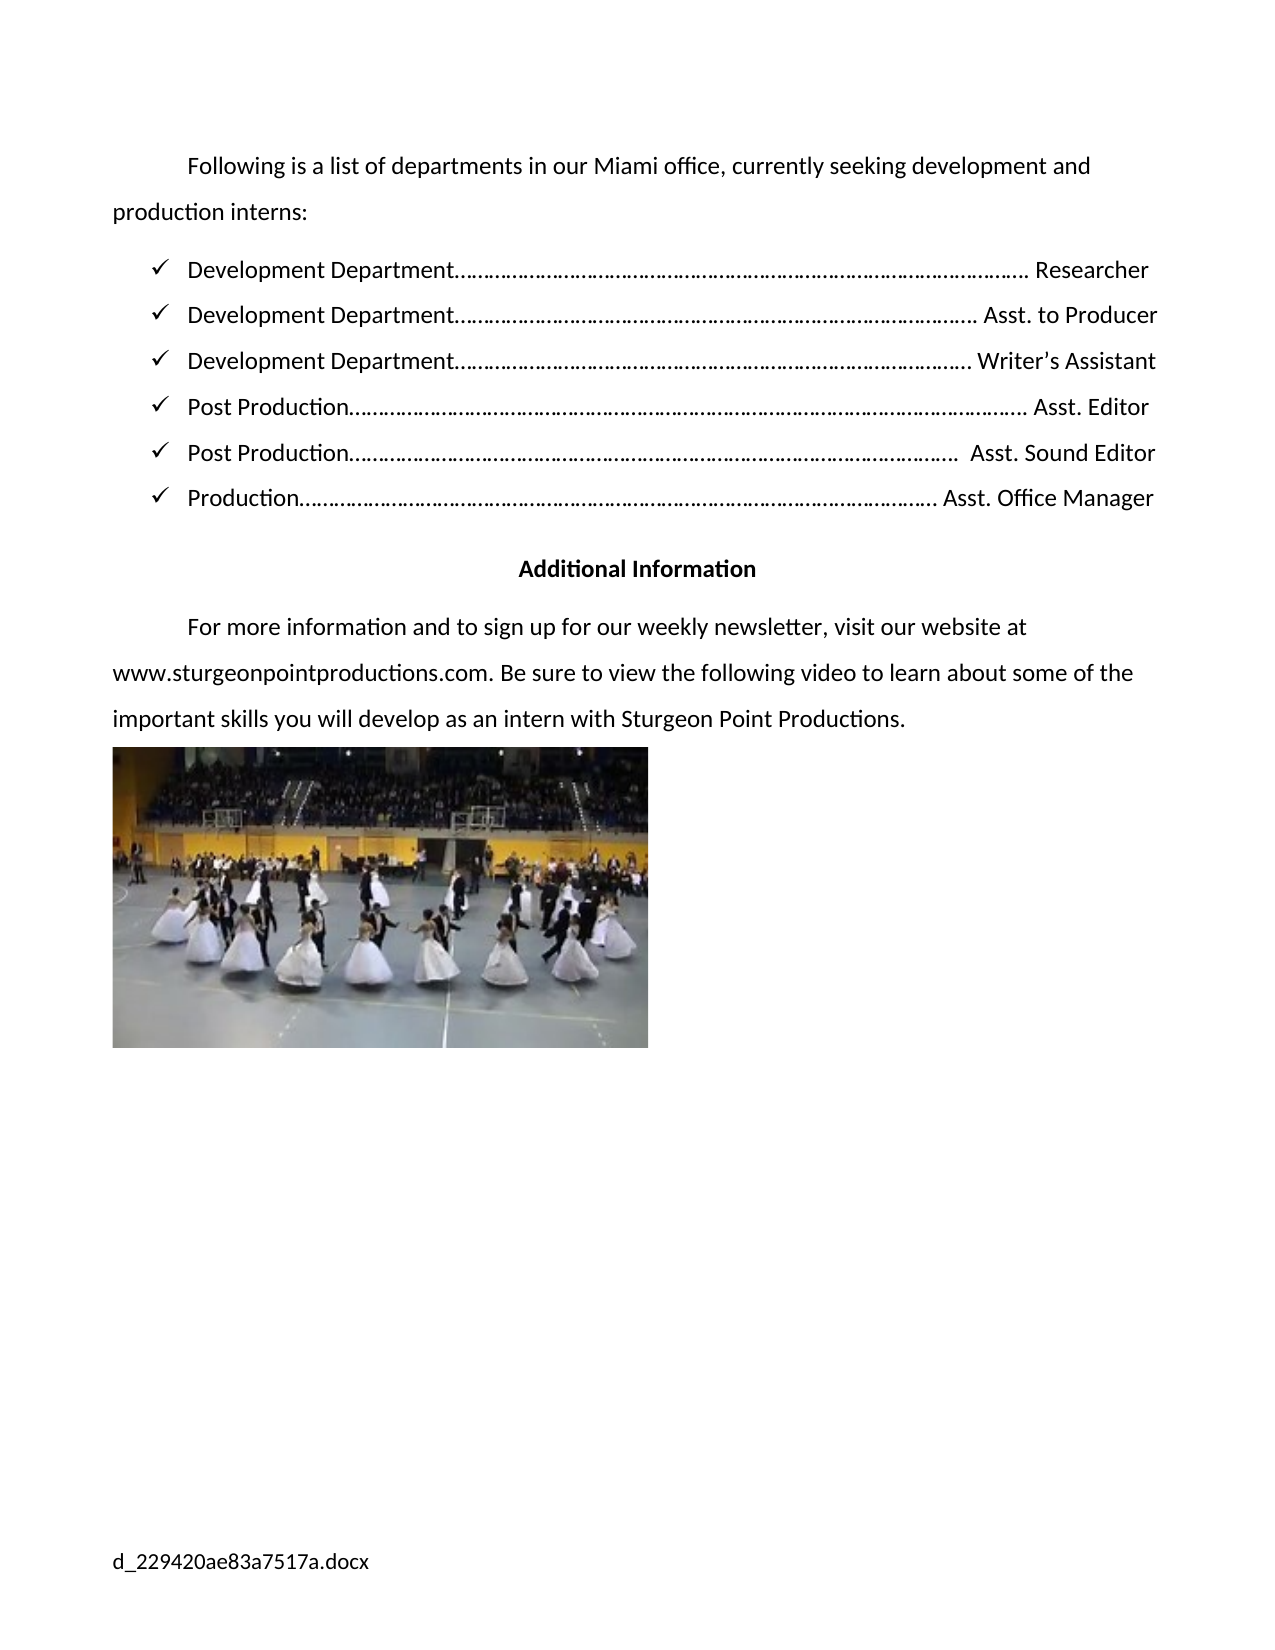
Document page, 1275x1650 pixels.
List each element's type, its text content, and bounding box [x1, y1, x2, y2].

list Post Production………………………………………………………………………………………………………. Asst. Editor [150, 391, 1162, 422]
list Development Department……………………………………………………………………………… Writer’s Assistant [150, 345, 1162, 376]
list Development Department………………………………………………………………………………………. Researcher [150, 254, 1162, 284]
list Production………………………………………………………………………………………………… Asst. Office Manager [150, 483, 1162, 513]
text Additional Information [112, 553, 1162, 584]
text Following is a list of departments in our Miami office, currently seeking development and production interns: [112, 150, 1162, 226]
picture [112, 747, 649, 1048]
list Development Department………………………………………………………………………………. Asst. to Producer [150, 300, 1162, 330]
list Post Production……………………………………………………………………………………………. Asst. Sound Editor [150, 437, 1162, 467]
